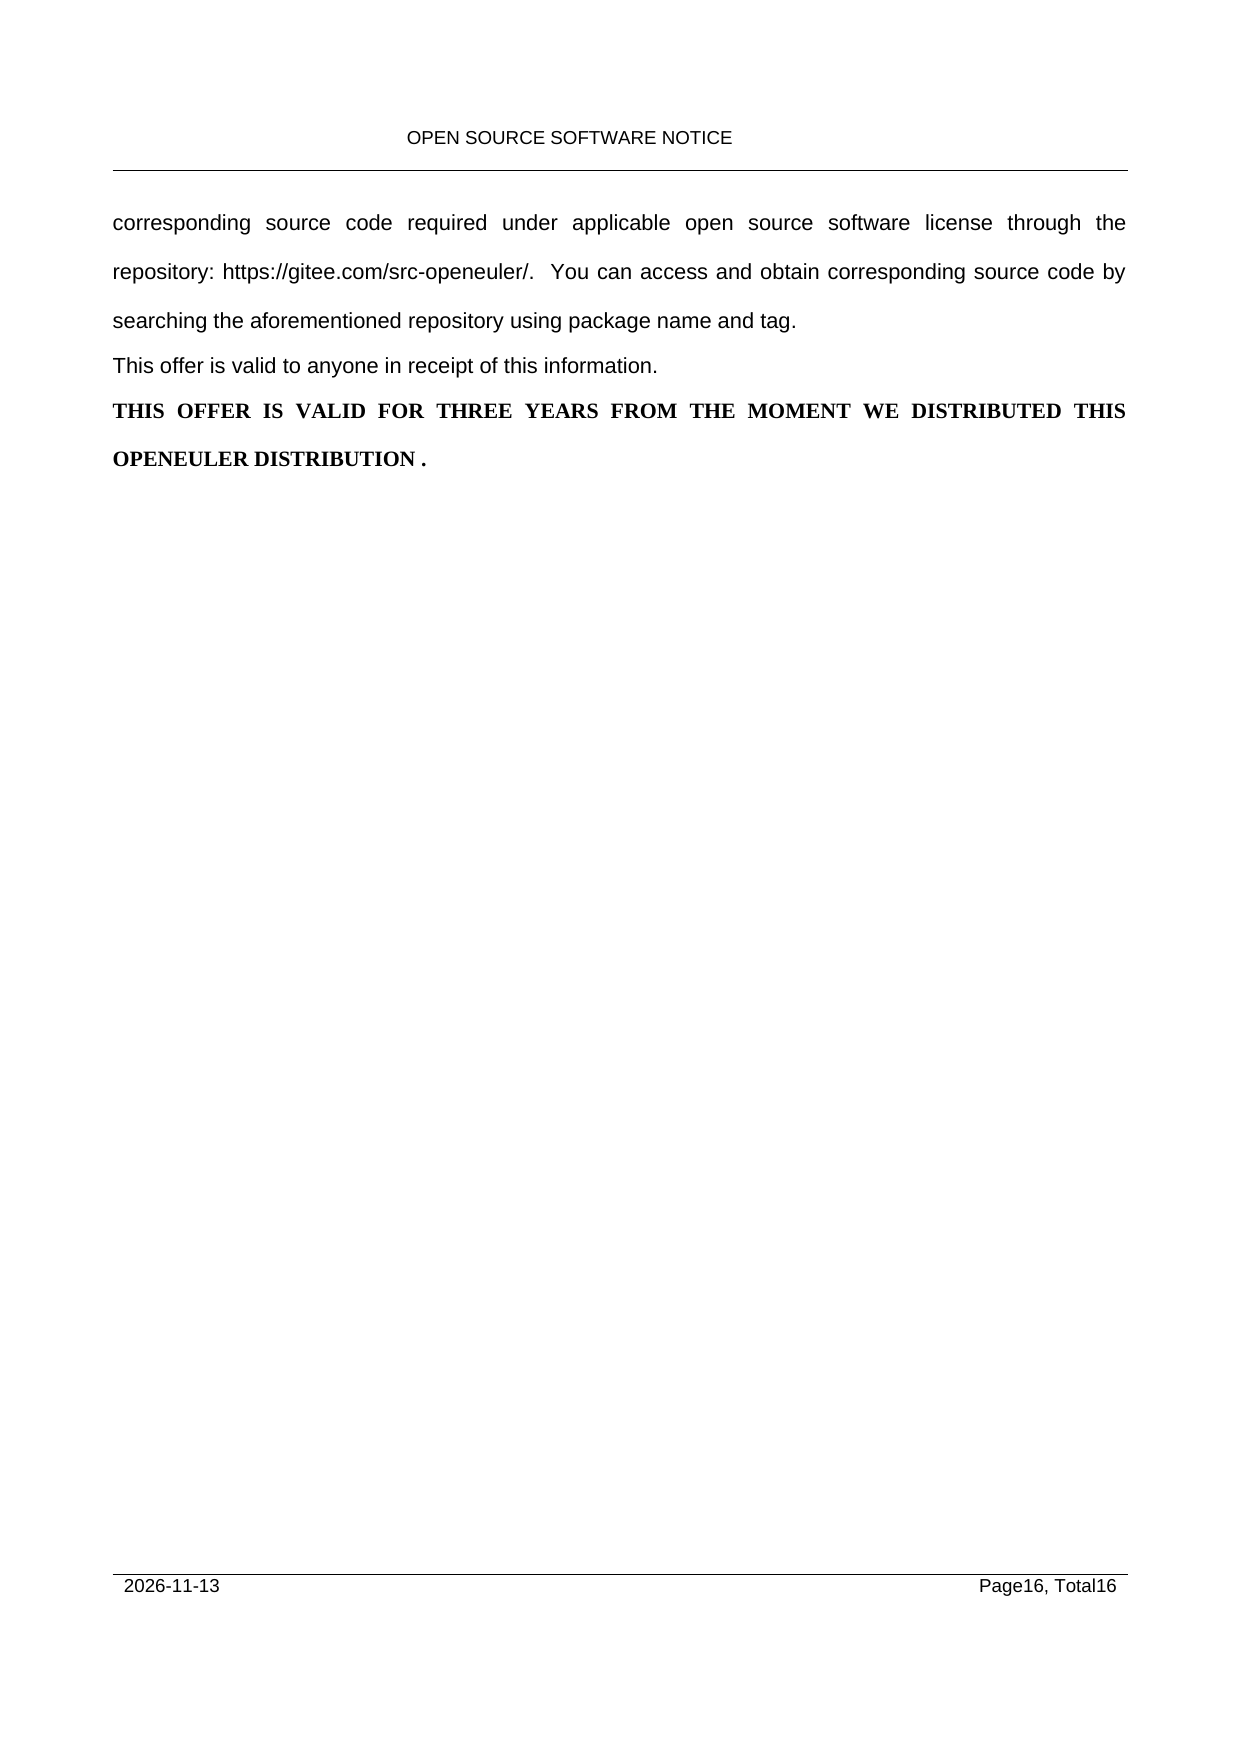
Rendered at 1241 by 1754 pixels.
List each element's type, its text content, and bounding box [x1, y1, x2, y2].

text THIS OFFER IS VALID FOR THREE YEARS FROM THE MOMENT WE DISTRIBUTED THIS OPENEULER DISTRIBUTION . [112, 394, 1128, 475]
text This offer is valid to anyone in receipt of this information. [112, 349, 1128, 381]
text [112, 206, 1128, 336]
